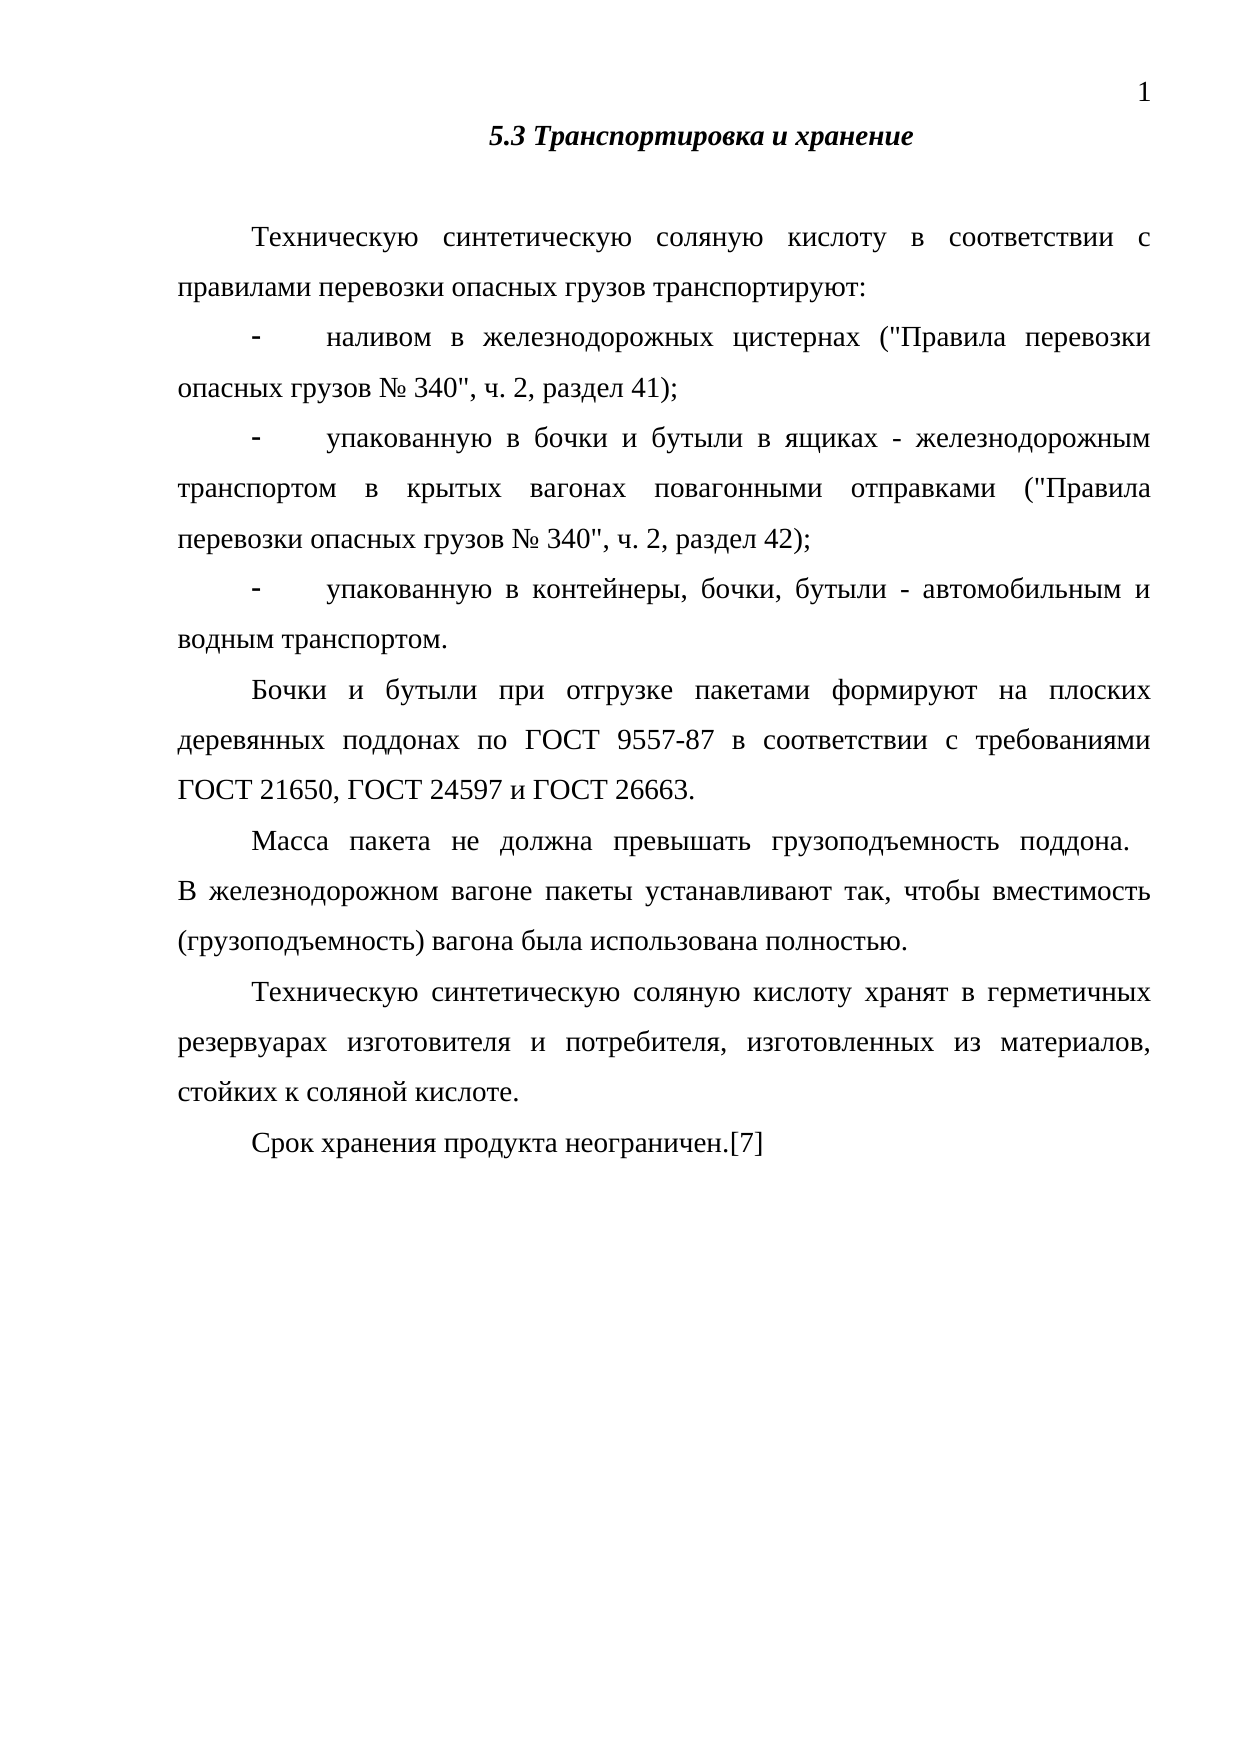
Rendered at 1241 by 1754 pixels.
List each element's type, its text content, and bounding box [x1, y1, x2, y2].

text Техническую синтетическую соляную кислоту хранят в герметичных резервуарах изготовителя и потребителя, изготовленных из материалов, стойких к соляной кислоте. [177, 974, 1152, 1108]
list упакованную в бочки и бутыли в ящиках - железнодорожным транспортом в крытых вагонах повагонными отправками ("Правила перевозки опасных грузов № 340", ч. 2, раздел 42); [177, 420, 1152, 554]
text Срок хранения продукта неограничен.[7] [177, 1125, 1152, 1158]
subtitle 5.3 Транспортировка и хранение [177, 118, 1152, 152]
list упакованную в контейнеры, бочки, бутыли - автомобильным и водным транспортом. [177, 571, 1152, 655]
text Масса пакета не должна превышать грузоподъемность поддона. В железнодорожном вагоне пакеты устанавливают так, чтобы вместимость (грузоподъемность) вагона была использована полностью. [177, 823, 1152, 957]
text Техническую синтетическую соляную кислоту в соответствии с правилами перевозки опасных грузов транспортируют: [177, 219, 1152, 303]
list наливом в железнодорожных цистернах ("Правила перевозки опасных грузов № 340", ч. 2, раздел 41); [177, 319, 1152, 403]
text Бочки и бутыли при отгрузке пакетами формируют на плоских деревянных поддонах по ГОСТ 9557-87 в соответствии с требованиями ГОСТ 21650, ГОСТ 24597 и ГОСТ 26663. [177, 672, 1152, 806]
